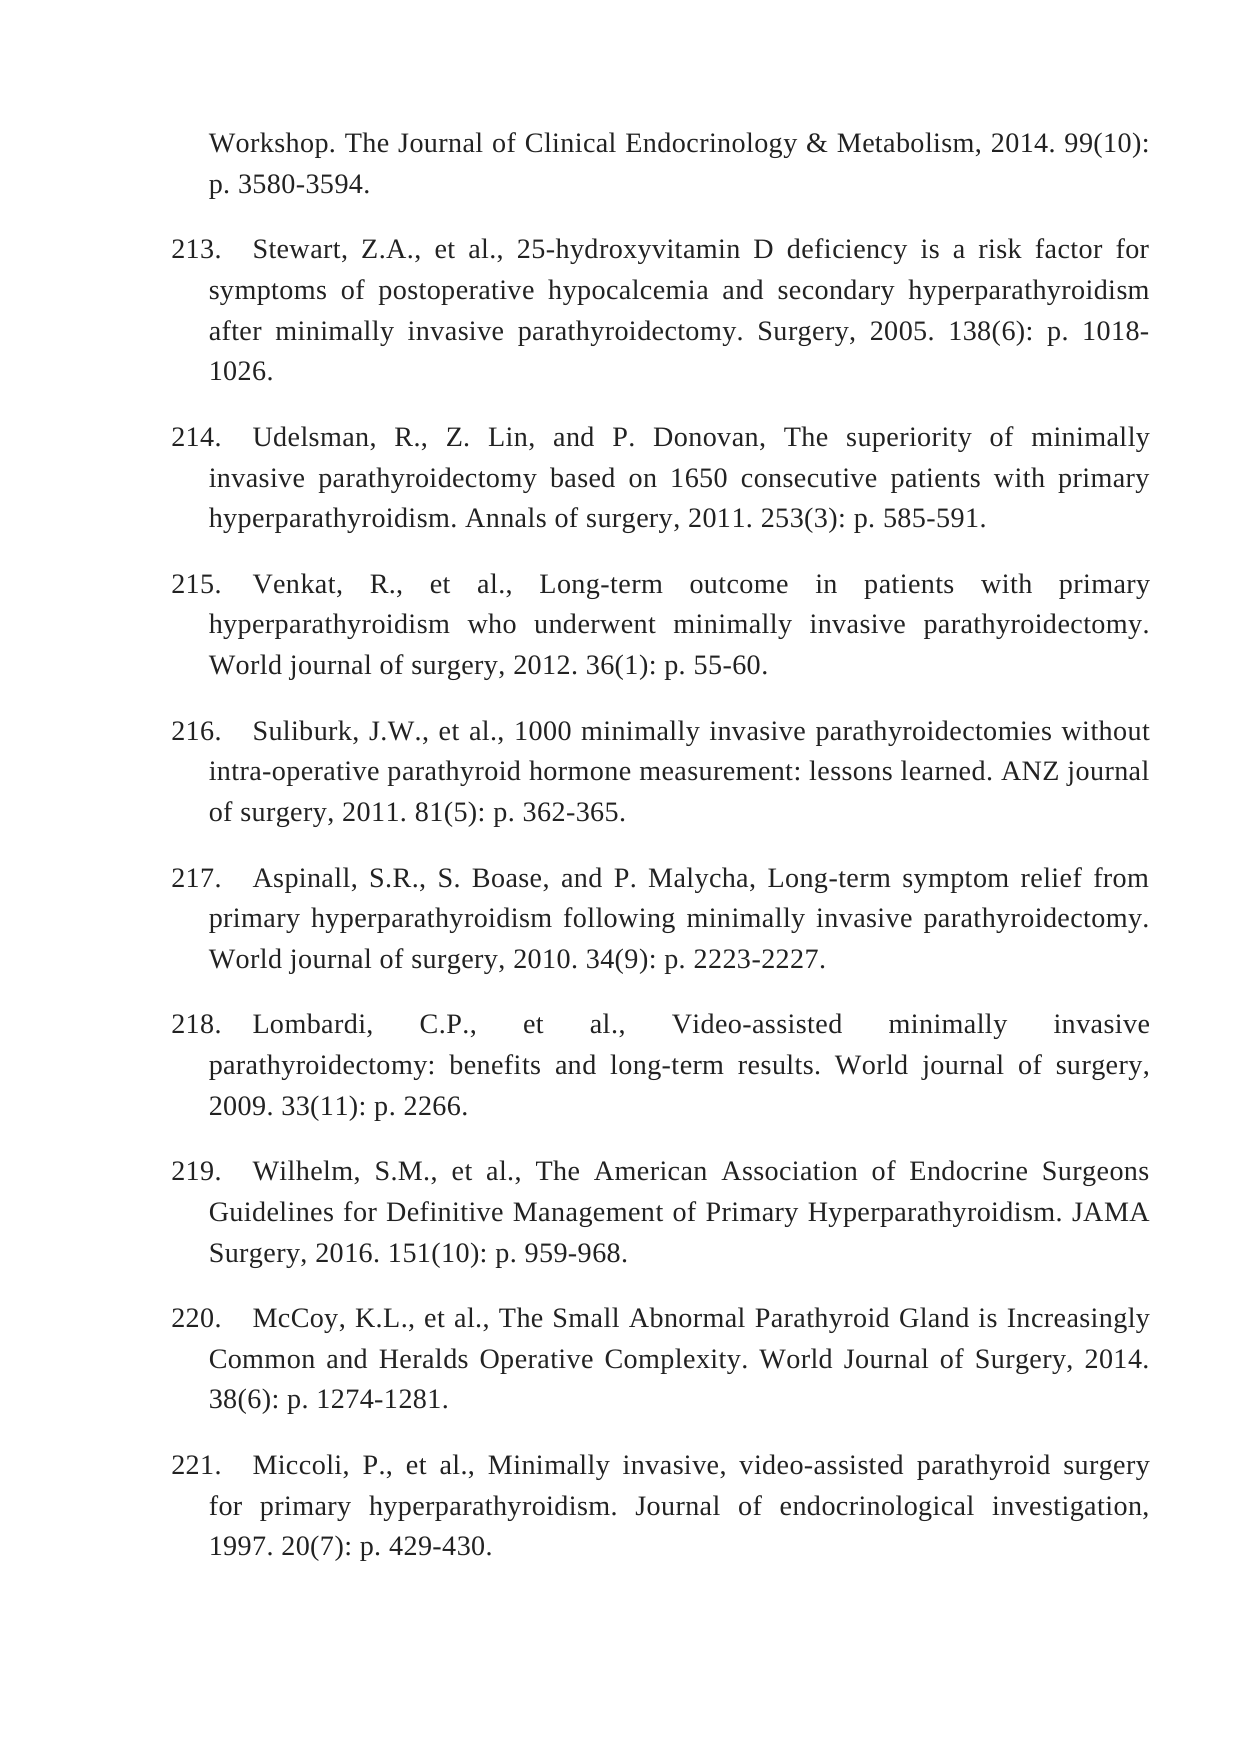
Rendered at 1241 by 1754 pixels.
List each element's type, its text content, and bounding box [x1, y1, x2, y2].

list Lombardi, C.P., et al., Video-assisted minimally invasive parathyroidectomy: benefits and long-term results. World journal of surgery, 2009. 33(11): p. 2266. [171, 999, 1152, 1121]
list Miccoli, P., et al., Minimally invasive, video-assisted parathyroid surgery for primary hyperparathyroidism. Journal of endocrinological investigation, 1997. 20(7): p. 429-430. [171, 1440, 1152, 1562]
list McCoy, K.L., et al., The Small Abnormal Parathyroid Gland is Increasingly Common and Heralds Operative Complexity. World Journal of Surgery, 2014. 38(6): p. 1274-1281. [171, 1293, 1152, 1415]
list Wilhelm, S.M., et al., The American Association of Endocrine Surgeons Guidelines for Definitive Management of Primary Hyperparathyroidism. JAMA Surgery, 2016. 151(10): p. 959-968. [171, 1146, 1152, 1268]
list Suliburk, J.W., et al., 1000 minimally invasive parathyroidectomies without intra‐operative parathyroid hormone measurement: lessons learned. ANZ journal of surgery, 2011. 81(5): p. 362-365. [171, 706, 1152, 827]
list Venkat, R., et al., Long-term outcome in patients with primary hyperparathyroidism who underwent minimally invasive parathyroidectomy. World journal of surgery, 2012. 36(1): p. 55-60. [171, 559, 1152, 681]
list Stewart, Z.A., et al., 25-hydroxyvitamin D deficiency is a risk factor for symptoms of postoperative hypocalcemia and secondary hyperparathyroidism after minimally invasive parathyroidectomy. Surgery, 2005. 138(6): p. 1018-1026. [171, 224, 1152, 387]
list Udelsman, R., Z. Lin, and P. Donovan, The superiority of minimally invasive parathyroidectomy based on 1650 consecutive patients with primary hyperparathyroidism. Annals of surgery, 2011. 253(3): p. 585-591. [171, 412, 1152, 534]
list Aspinall, S.R., S. Boase, and P. Malycha, Long-term symptom relief from primary hyperparathyroidism following minimally invasive parathyroidectomy. World journal of surgery, 2010. 34(9): p. 2223-2227. [171, 852, 1152, 974]
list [171, 118, 1152, 199]
